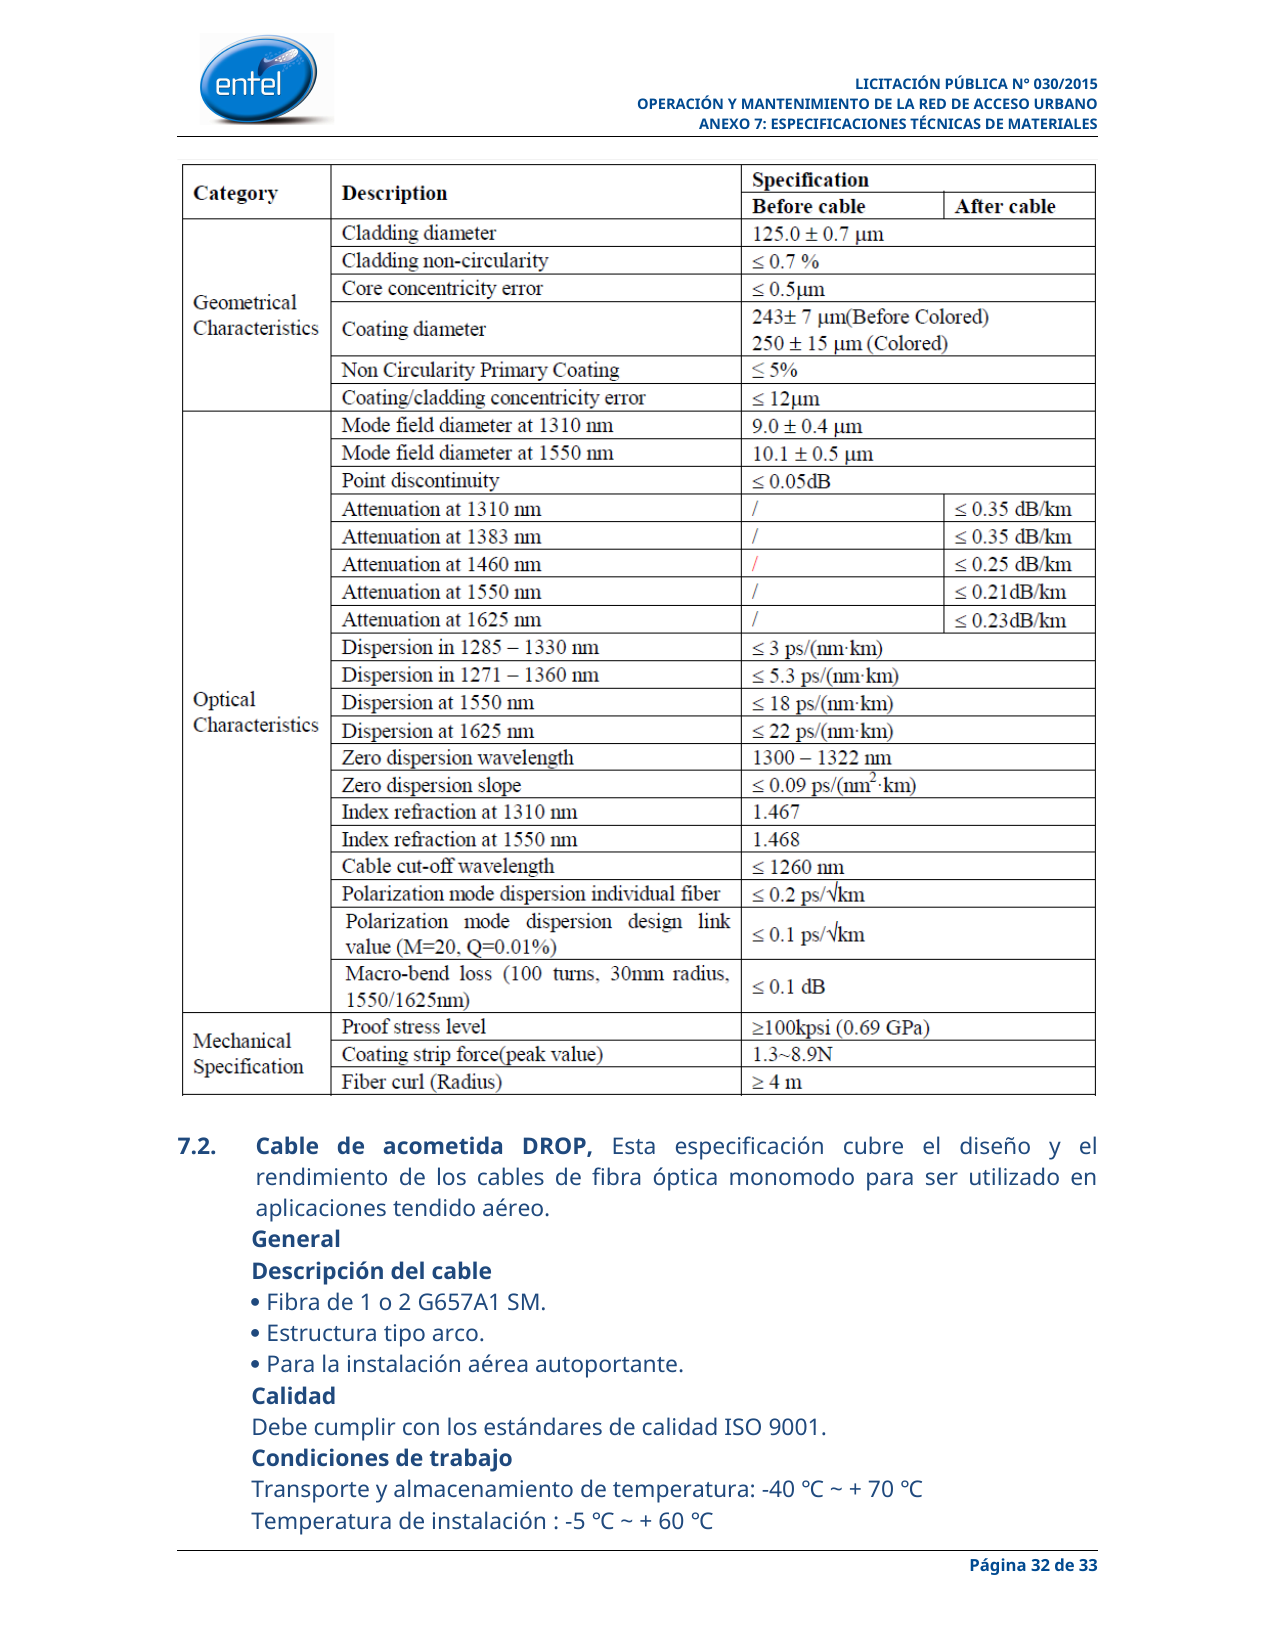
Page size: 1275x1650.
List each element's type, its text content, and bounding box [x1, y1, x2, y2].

text Temperatura de instalación : -5 ℃ ~ + 60 ℃ [251, 1505, 1098, 1536]
text Descripción del cable [251, 1255, 1098, 1286]
text Estructura tipo arco. [251, 1317, 1098, 1348]
text Para la instalación aérea autoportante. [251, 1348, 1098, 1380]
text Calidad [251, 1380, 1098, 1411]
picture [177, 159, 1098, 1099]
list Cable de acometida DROP, Esta especificación cubre el diseño y el rendimiento de los cables de fibra óptica monomodo para ser utilizado en aplicaciones tendido aéreo. [177, 1130, 1098, 1223]
picture [199, 33, 335, 125]
text Debe cumplir con los estándares de calidad ISO 9001. [251, 1411, 1098, 1442]
text Transporte y almacenamiento de temperatura: -40 ℃ ~ + 70 ℃ [251, 1473, 1098, 1505]
text General [251, 1223, 1098, 1255]
text Condiciones de trabajo [251, 1442, 1098, 1473]
text Fibra de 1 o 2 G657A1 SM. [251, 1286, 1098, 1317]
